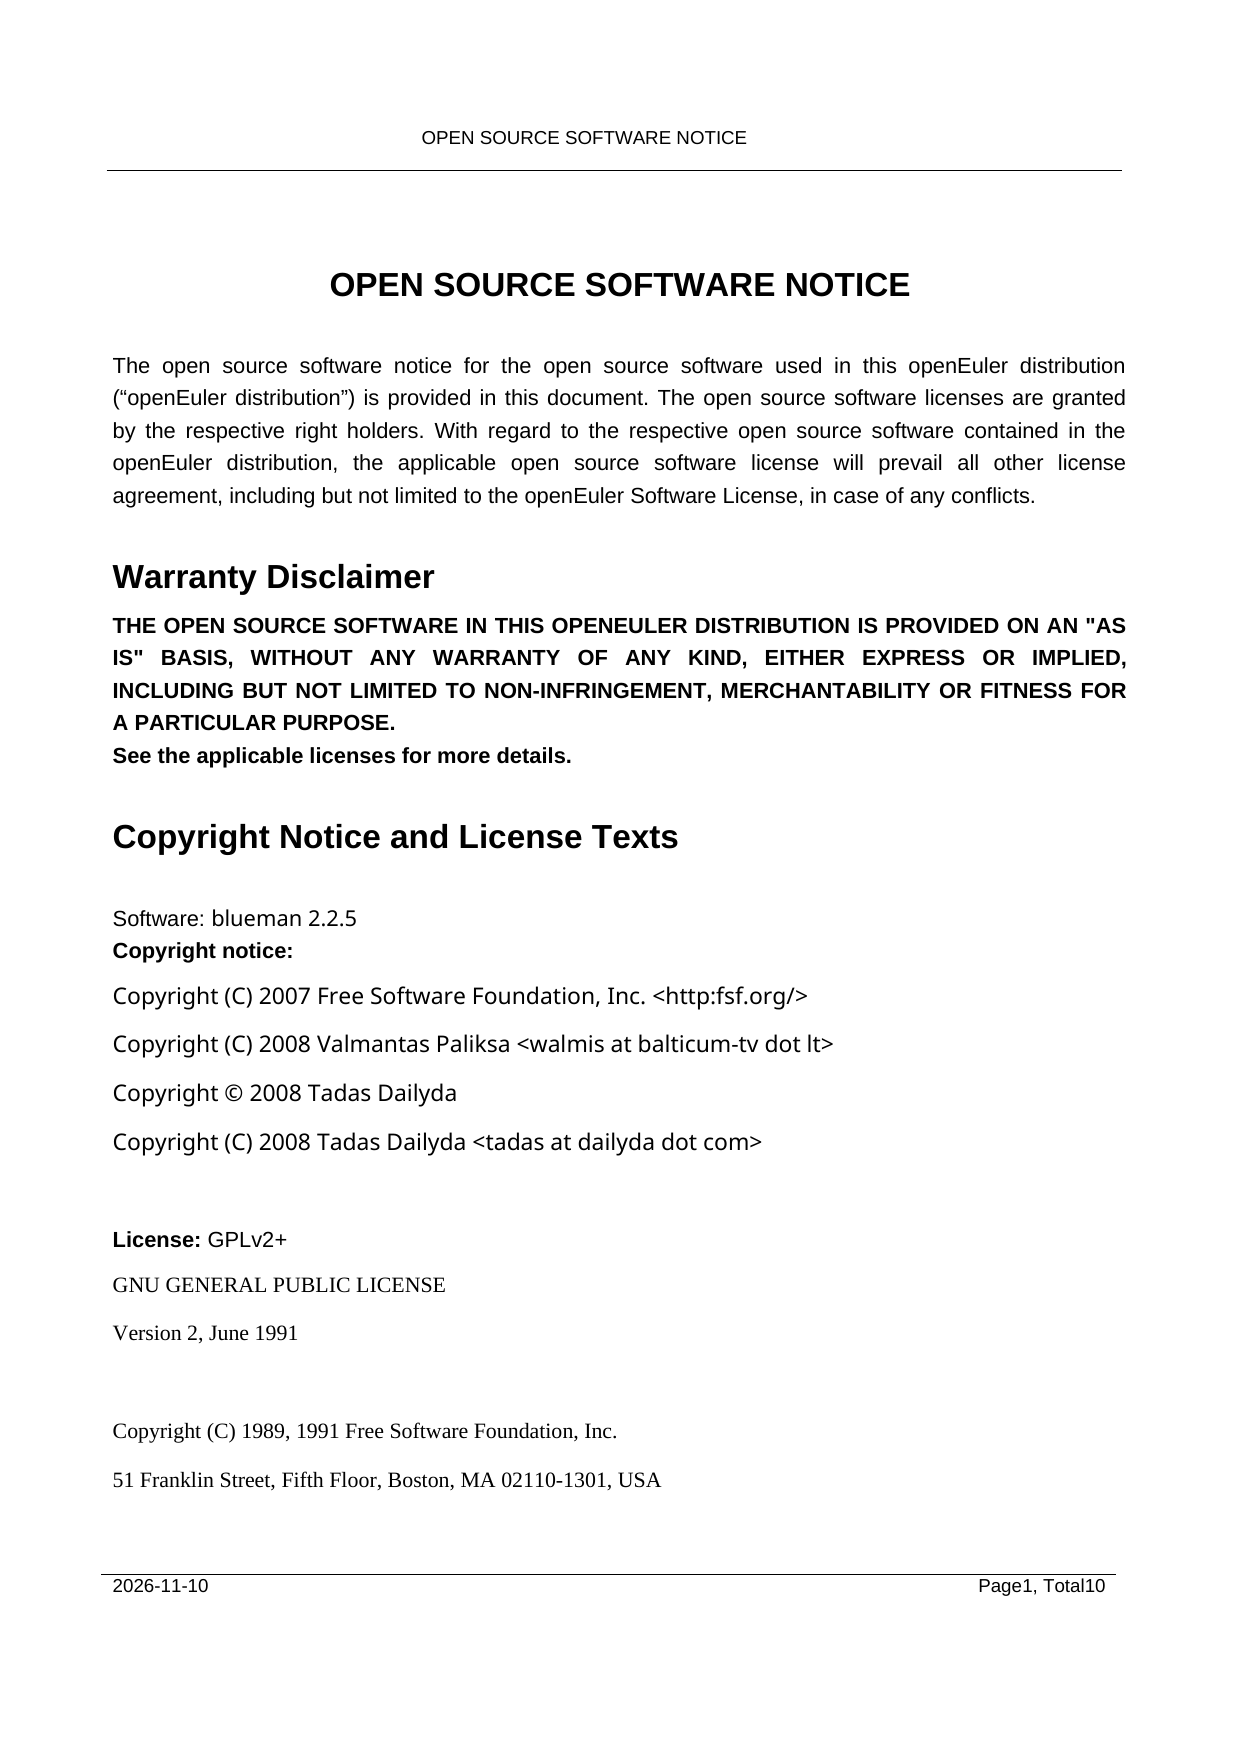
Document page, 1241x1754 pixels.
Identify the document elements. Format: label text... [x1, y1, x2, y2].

text The open source software notice for the open source software used in this openEuler distribution (“openEuler distribution”) is provided in this document. The open source software licenses are granted by the respective right holders. With regard to the respective open source software contained in the openEuler distribution, the applicable open source software license will prevail all other license agreement, including but not limited to the openEuler Software License, in case of any conflicts. [112, 349, 1128, 511]
text Warranty Disclaimer [112, 544, 1128, 609]
text OPEN SOURCE SOFTWARE NOTICE [112, 251, 1128, 316]
text Copyright notice: [112, 934, 1128, 966]
text Copyright (C) 2007 Free Software Foundation, Inc. <http:fsf.org/> Copyright (C) 2008 Valmantas Paliksa <walmis at balticum-tv dot lt> Copyright © 2008 Tadas Dailyda Copyright (C) 2008 Tadas Dailyda <tadas at dailyda dot com> [112, 979, 1128, 1207]
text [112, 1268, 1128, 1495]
text Software: blueman 2.2.5 [112, 901, 1128, 934]
text Copyright Notice and License Texts [112, 804, 1128, 869]
text THE OPEN SOURCE SOFTWARE IN THIS OPENEULER DISTRIBUTION IS PROVIDED ON AN "AS IS" BASIS, WITHOUT ANY WARRANTY OF ANY KIND, EITHER EXPRESS OR IMPLIED, INCLUDING BUT NOT LIMITED TO NON-INFRINGEMENT, MERCHANTABILITY OR FITNESS FOR A PARTICULAR PURPOSE. See the applicable licenses for more details. [112, 609, 1128, 771]
text License: GPLv2+ [112, 1223, 1128, 1255]
